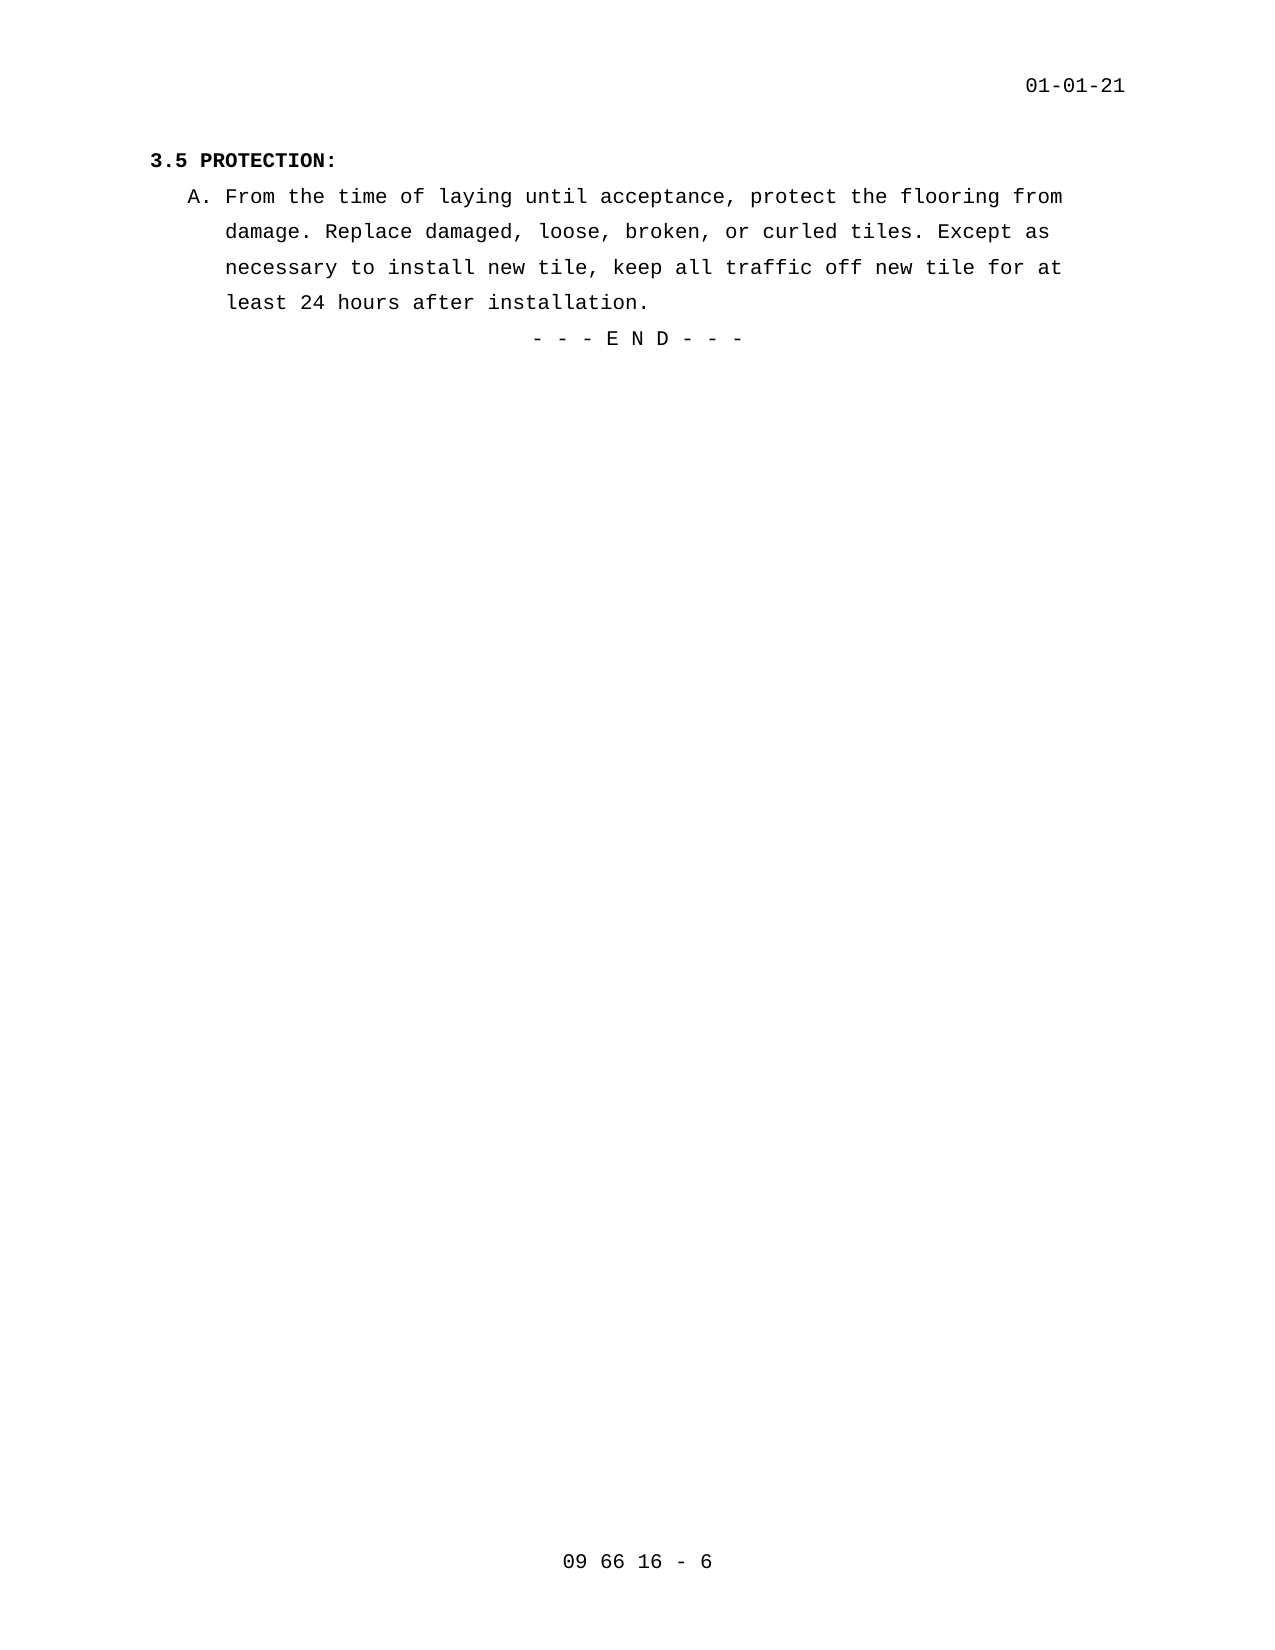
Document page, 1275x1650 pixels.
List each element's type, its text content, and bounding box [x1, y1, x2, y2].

text A. From the time of laying until acceptance, protect the flooring from damage. Replace damaged, loose, broken, or curled tiles. Except as necessary to install new tile, keep all traffic off new tile for at least 24 hours after installation. [187, 186, 1125, 316]
text 3.5 PROTECTION: [150, 150, 1125, 174]
text - - - E N D - - - [150, 328, 1125, 351]
